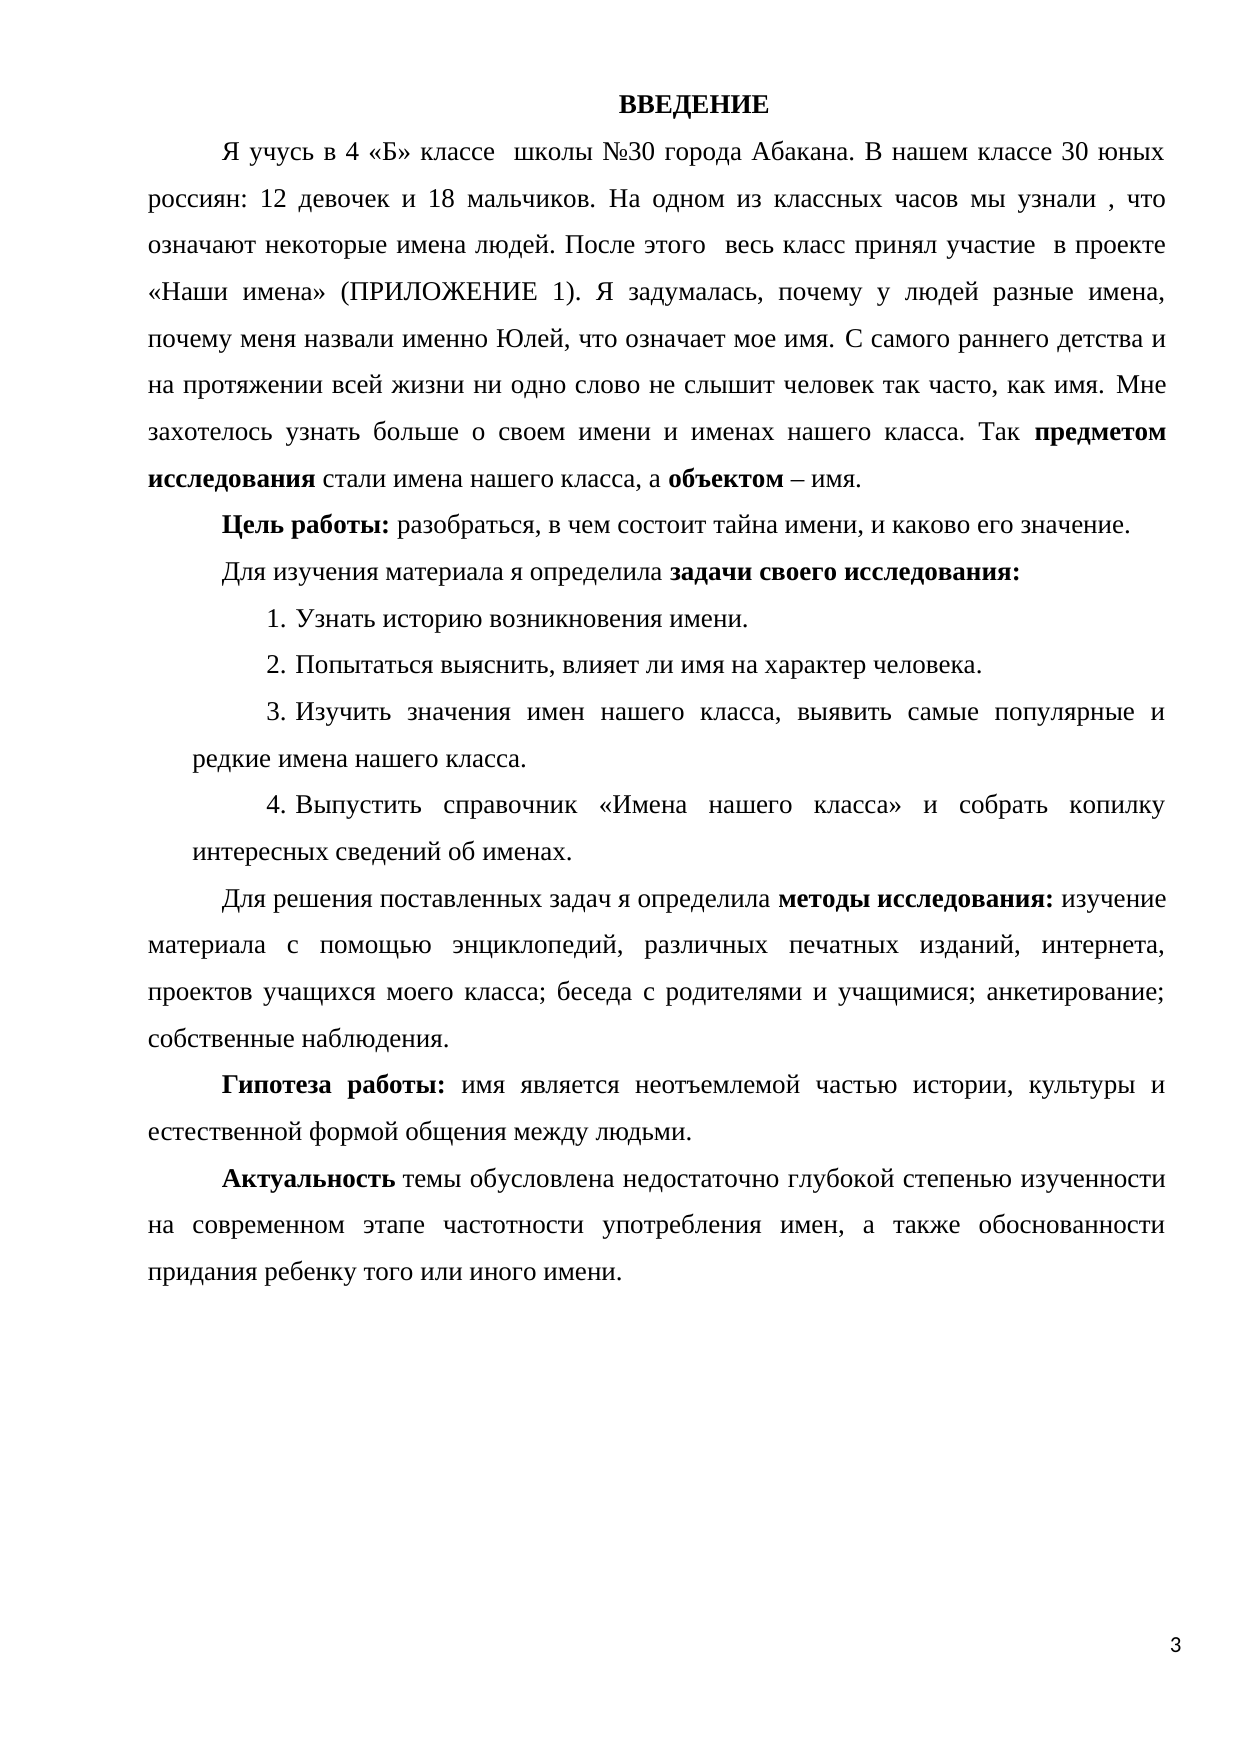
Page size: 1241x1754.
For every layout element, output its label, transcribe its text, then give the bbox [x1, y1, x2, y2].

text Актуальность темы обусловлена недостаточно глубокой степенью изученности на современном этапе частотности употребления имен, а также обоснованности придания ребенку того или иного имени. [148, 1240, 1167, 1286]
text Гипотеза работы: имя является неотъемлемой частью истории, культуры и естественной формой общения между людьми. [148, 1069, 1167, 1146]
list Узнать историю возникновения имени. [192, 602, 1167, 633]
text Я учусь в 4 «Б» классе школы №30 города Абакана. В нашем классе 30 юных россиян: 12 девочек и 18 мальчиков. На одном из классных часов мы узнали , что означают некоторые имена людей. После этого весь класс принял участие в проекте «Наши имена» (ПРИЛОЖЕНИЕ 1). Я задумалась, почему у людей разные имена, почему меня назвали именно Юлей, что означает мое имя. С самого раннего детства и на протяжении всей жизни ни одно слово не слышит человек так часто, как имя. Мне захотелось узнать больше о своем имени и именах нашего класса. Так предметом исследования стали имена нашего класса, а объектом – имя. [148, 135, 1167, 493]
list Изучить значения имен нашего класса, выявить самые популярные и редкие имена нашего класса. [192, 695, 1167, 773]
list Выпустить справочник «Имена нашего класса» и собрать копилку интересных сведений об именах. [192, 789, 1167, 866]
text ВВЕДЕНИЕ [148, 89, 1167, 120]
text Для изучения материала я определила задачи своего исследования: [148, 555, 1167, 586]
text Цель работы: разобраться, в чем состоит тайна имени, и каково его значение. [148, 509, 1167, 540]
text Актуальность темы обусловлена недостаточно глубокой степенью изученности на современном этапе частотности употребления имен, а также обоснованности придания ребенку того или иного имени. [148, 1162, 1167, 1209]
text Для решения поставленных задач я определила методы исследования: изучение материала с помощью энциклопедий, различных печатных изданий, интернета, проектов учащихся моего класса; беседа с родителями и учащимися; анкетирование; собственные наблюдения. [148, 882, 1167, 1053]
list Попытаться выяснить, влияет ли имя на характер человека. [192, 649, 1167, 680]
